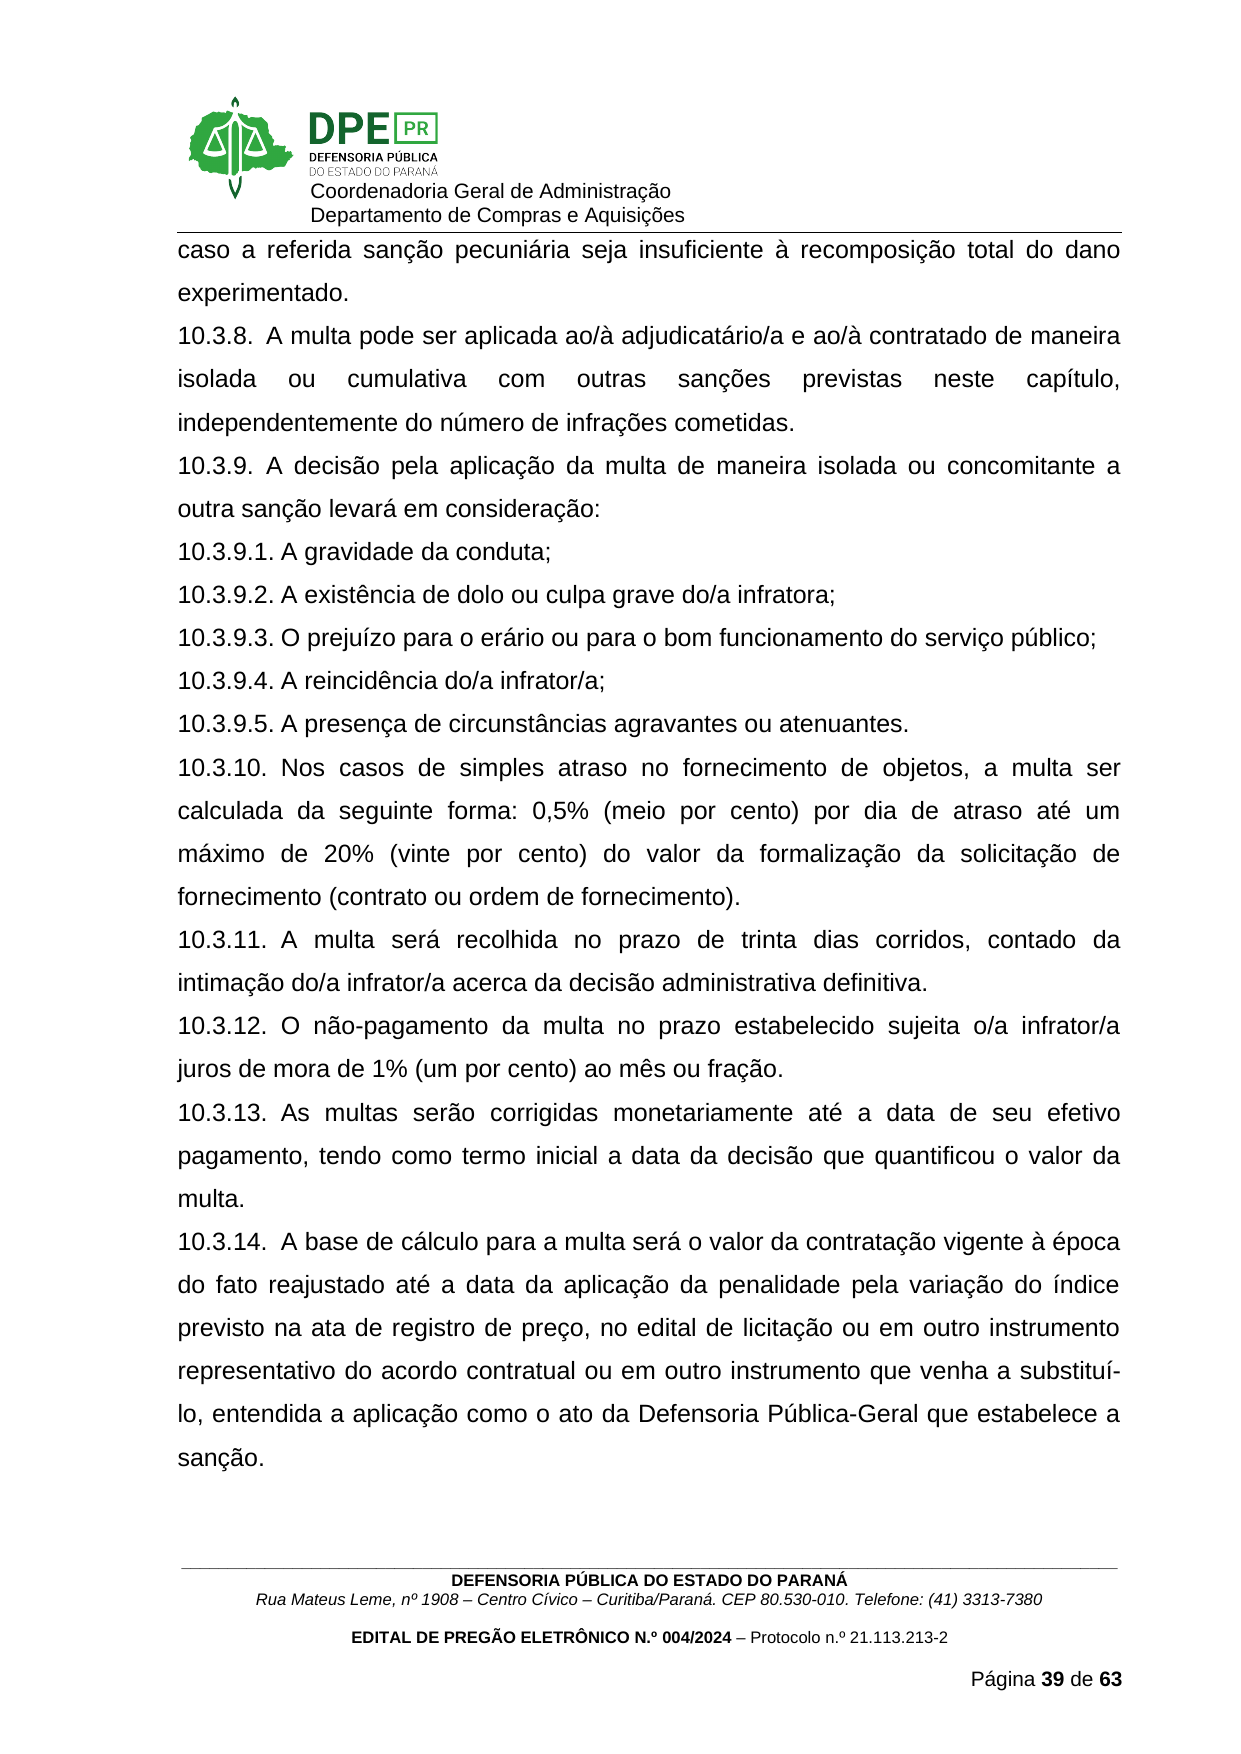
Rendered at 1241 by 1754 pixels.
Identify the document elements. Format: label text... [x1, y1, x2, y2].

list A existência de dolo ou culpa grave do/a infratora; [177, 580, 1122, 609]
picture [188, 96, 438, 200]
list O não-pagamento da multa no prazo estabelecido sujeita o/a infrator/a juros de mora de 1% (um por cento) ao mês ou fração. [177, 1011, 1122, 1083]
list O prejuízo para o erário ou para o bom funcionamento do serviço público; [177, 623, 1122, 652]
list A multa pode ser aplicada ao/à adjudicatário/a e ao/à contratado de maneira isolada ou cumulativa com outras sanções previstas neste capítulo, independentemente do número de infrações cometidas. [177, 321, 1122, 436]
list A decisão pela aplicação da multa de maneira isolada ou concomitante a outra sanção levará em consideração: [177, 451, 1122, 523]
list Nos casos de simples atraso no fornecimento de objetos, a multa ser calculada da seguinte forma: 0,5% (meio por cento) por dia de atraso até um máximo de 20% (vinte por cento) do valor da formalização da solicitação de fornecimento (contrato ou ordem de fornecimento). [177, 753, 1122, 911]
list A gravidade da conduta; [177, 537, 1122, 566]
list A multa será recolhida no prazo de trinta dias corridos, contado da intimação do/a infrator/a acerca da decisão administrativa definitiva. [177, 925, 1122, 997]
list A reincidência do/a infrator/a; [177, 666, 1122, 695]
list A base de cálculo para a multa será o valor da contratação vigente à época do fato reajustado até a data da aplicação da penalidade pela variação do índice previsto na ata de registro de preço, no edital de licitação ou em outro instrumento representativo do acordo contratual ou em outro instrumento que venha a substituí-lo, entendida a aplicação como o ato da Defensoria Pública-Geral que estabelece a sanção. [177, 1227, 1122, 1471]
list A presença de circunstâncias agravantes ou atenuantes. [177, 709, 1122, 738]
list As multas serão corrigidas monetariamente até a data de seu efetivo pagamento, tendo como termo inicial a data da decisão que quantificou o valor da multa. [177, 1098, 1122, 1213]
